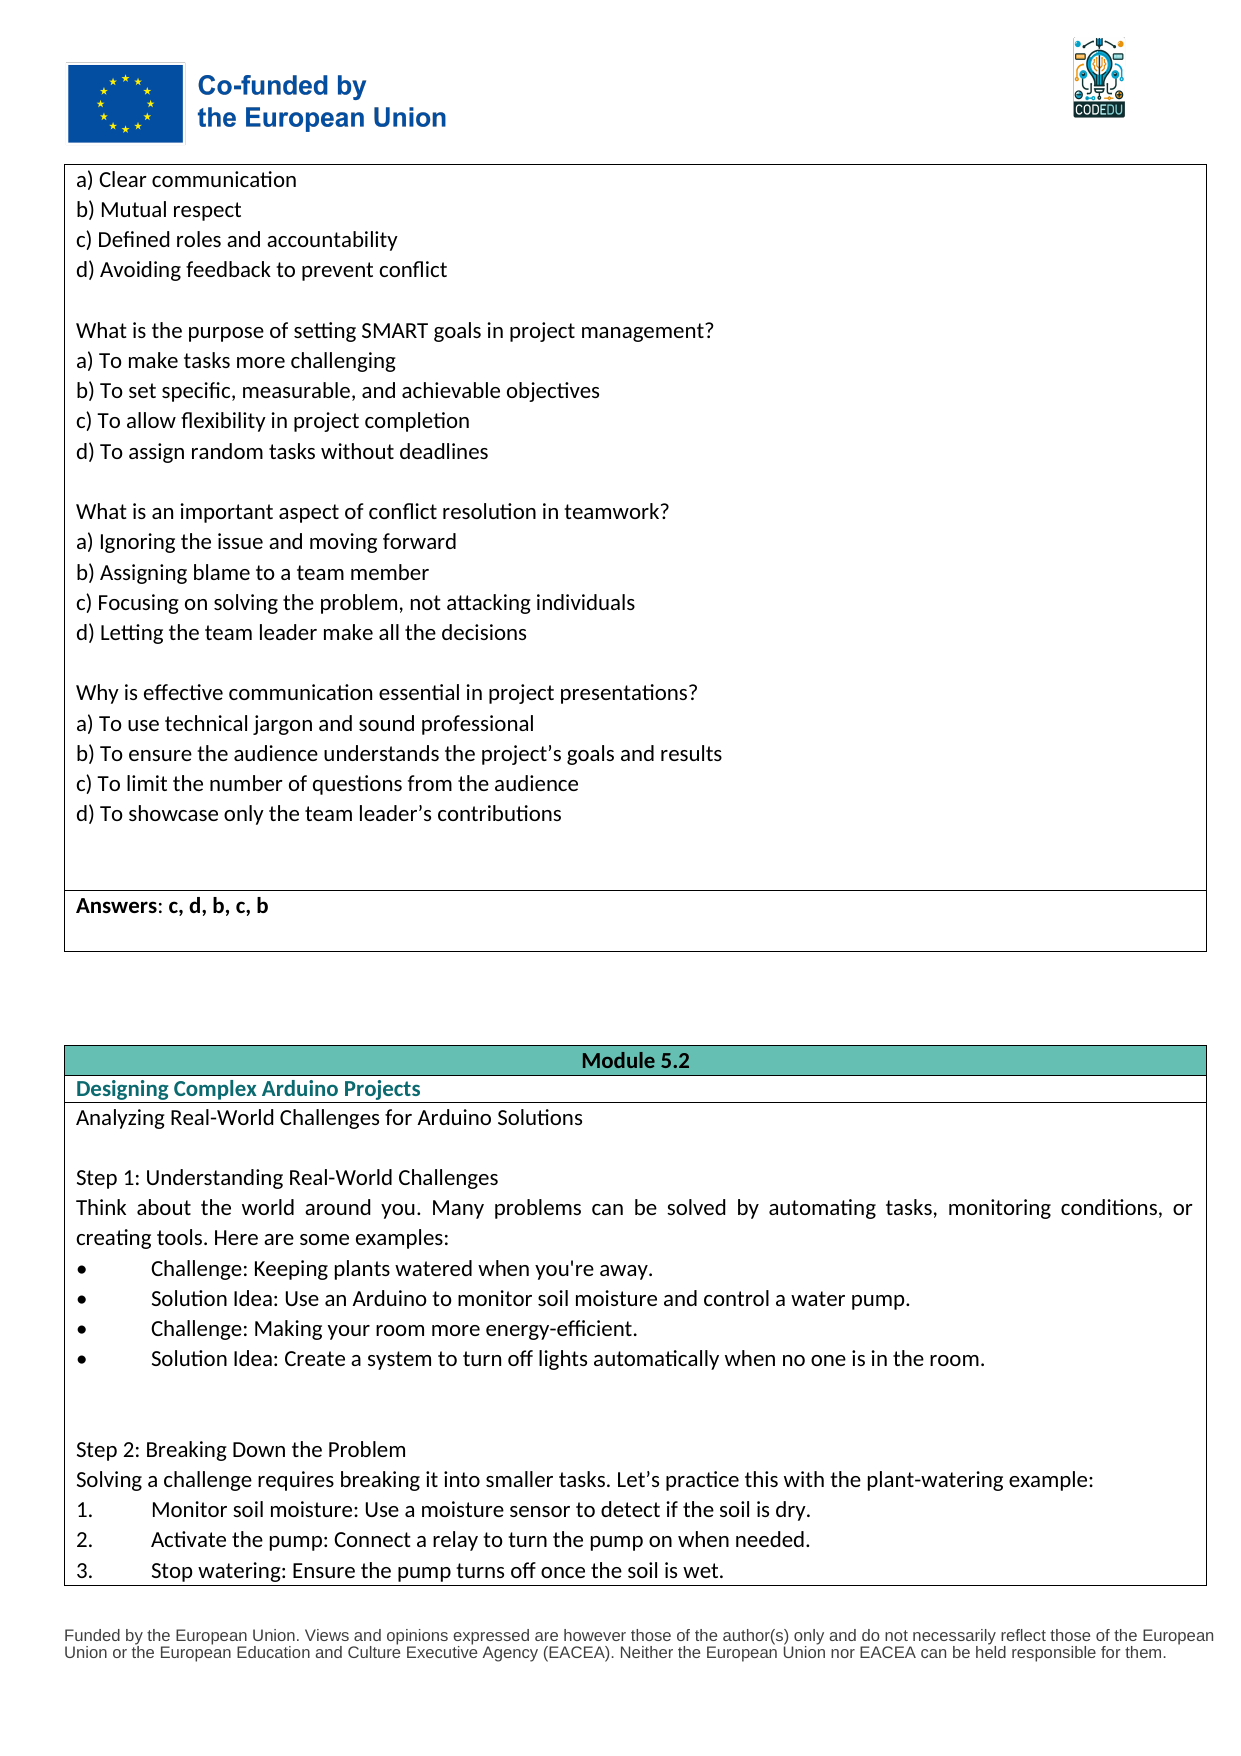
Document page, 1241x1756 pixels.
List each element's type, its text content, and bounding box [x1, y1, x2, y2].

picture [1028, 9, 1170, 164]
picture [63, 61, 475, 148]
table_header Module 5.2 [65, 1046, 1206, 1075]
table_cell Designing Complex Arduino Projects [65, 1076, 1206, 1102]
table_cell Answers: c, d, b, c, b [65, 891, 1206, 951]
